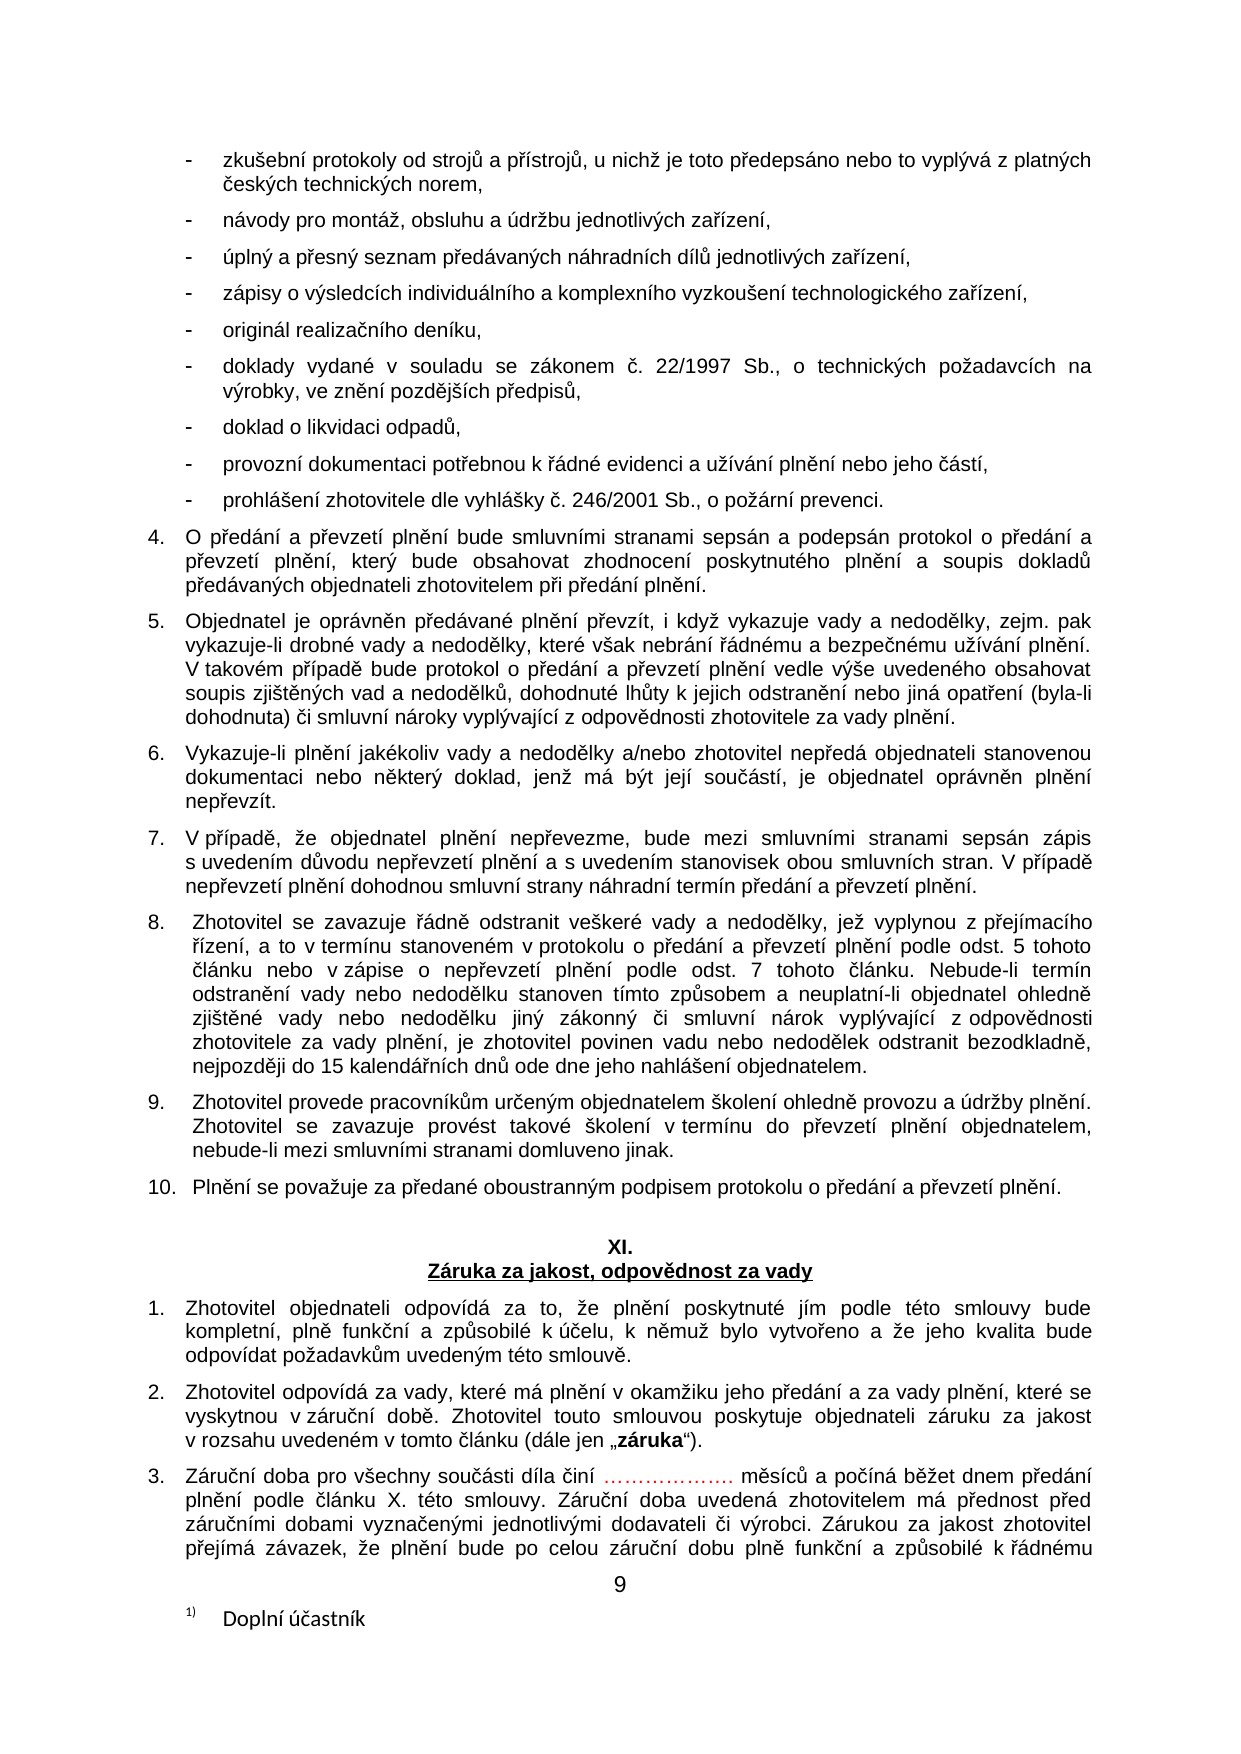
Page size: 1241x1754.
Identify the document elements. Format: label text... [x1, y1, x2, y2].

list V případě, že objednatel plnění nepřevezme, bude mezi smluvními stranami sepsán zápis s uvedením důvodu nepřevzetí plnění a s uvedením stanovisek obou smluvních stran. V případě nepřevzetí plnění dohodnou smluvní strany náhradní termín předání a převzetí plnění. [148, 826, 1093, 897]
text XI. [148, 1235, 1093, 1259]
text Záruka za jakost, odpovědnost za vady [148, 1259, 1093, 1283]
list zápisy o výsledcích individuálního a komplexního vyzkoušení technologického zařízení, [185, 281, 1093, 305]
list Zhotovitel se zavazuje řádně odstranit veškeré vady a nedodělky, jež vyplynou z přejímacího řízení, a to v termínu stanoveném v protokolu o předání a převzetí plnění podle odst. 5 tohoto článku nebo v zápise o nepřevzetí plnění podle odst. 7 tohoto článku. Nebude-li termín odstranění vady nebo nedodělku stanoven tímto způsobem a neuplatní-li objednatel ohledně zjištěné vady nebo nedodělku jiný zákonný či smluvní nárok vyplývající z odpovědnosti zhotovitele za vady plnění, je zhotovitel povinen vadu nebo nedodělek odstranit bezodkladně, nejpozději do 15 kalendářních dnů ode dne jeho nahlášení objednatelem. [148, 910, 1093, 1078]
list Vykazuje-li plnění jakékoliv vady a nedodělky a/nebo zhotovitel nepředá objednateli stanovenou dokumentaci nebo některý doklad, jenž má být její součástí, je objednatel oprávněn plnění nepřevzít. [148, 741, 1093, 813]
list Zhotovitel odpovídá za vady, které má plnění v okamžiku jeho předání a za vady plnění, které se vyskytnou v záruční době. Zhotovitel touto smlouvou poskytuje objednateli záruku za jakost v rozsahu uvedeném v tomto článku (dále jen „záruka“). [148, 1380, 1093, 1452]
list Zhotovitel provede pracovníkům určeným objednatelem školení ohledně provozu a údržby plnění. Zhotovitel se zavazuje provést takové školení v termínu do převzetí plnění objednatelem, nebude-li mezi smluvními stranami domluveno jinak. [148, 1090, 1093, 1162]
list Zhotovitel objednateli odpovídá za to, že plnění poskytnuté jím podle této smlouvy bude kompletní, plně funkční a způsobilé k účelu, k němuž bylo vytvořeno a že jeho kvalita bude odpovídat požadavkům uvedeným této smlouvě. [148, 1295, 1093, 1367]
list doklad o likvidaci odpadů, [185, 415, 1093, 439]
list úplný a přesný seznam předávaných náhradních dílů jednotlivých zařízení, [185, 245, 1093, 269]
list návody pro montáž, obsluhu a údržbu jednotlivých zařízení, [185, 208, 1093, 232]
list prohlášení zhotovitele dle vyhlášky č. 246/2001 Sb., o požární prevenci. [185, 488, 1093, 512]
list provozní dokumentaci potřebnou k řádné evidenci a užívání plnění nebo jeho částí, [185, 451, 1093, 476]
list Objednatel je oprávněn předávané plnění převzít, i když vykazuje vady a nedodělky, zejm. pak vykazuje-li drobné vady a nedodělky, které však nebrání řádnému a bezpečnému užívání plnění. V takovém případě bude protokol o předání a převzetí plnění vedle výše uvedeného obsahovat soupis zjištěných vad a nedodělků, dohodnuté lhůty k jejich odstranění nebo jiná opatření (byla-li dohodnuta) či smluvní nároky vyplývající z odpovědnosti zhotovitele za vady plnění. [148, 609, 1093, 729]
list zkušební protokoly od strojů a přístrojů, u nichž je toto předepsáno nebo to vyplývá z platných českých technických norem, [185, 148, 1093, 196]
list Plnění se považuje za předané oboustranným podpisem protokolu o předání a převzetí plnění. [148, 1174, 1093, 1198]
list doklady vydané v souladu se zákonem č. 22/1997 Sb., o technických požadavcích na výrobky, ve znění pozdějších předpisů, [185, 354, 1093, 402]
list O předání a převzetí plnění bude smluvními stranami sepsán a podepsán protokol o předání a převzetí plnění, který bude obsahovat zhodnocení poskytnutého plnění a soupis dokladů předávaných objednateli zhotovitelem při předání plnění. [148, 524, 1093, 596]
list originál realizačního deníku, [185, 318, 1093, 342]
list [148, 1464, 1093, 1560]
